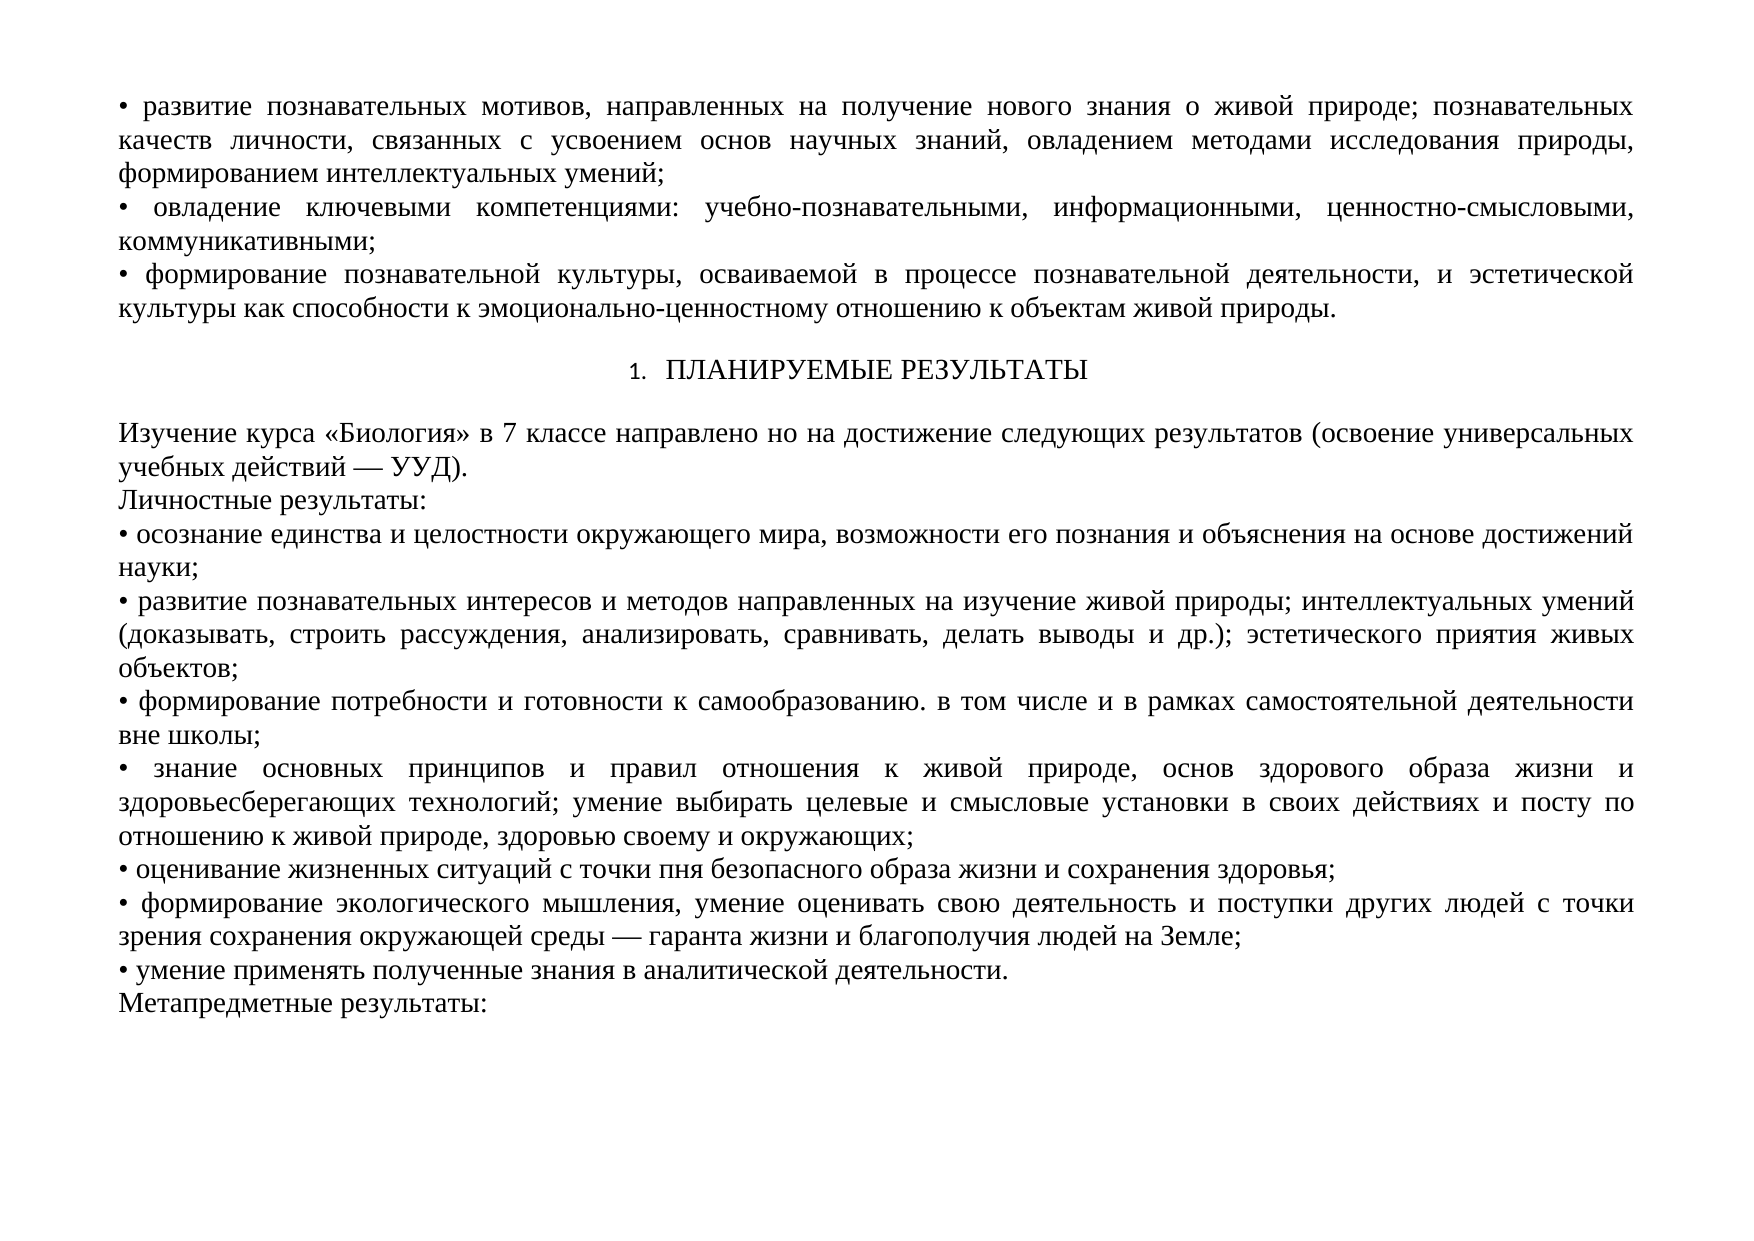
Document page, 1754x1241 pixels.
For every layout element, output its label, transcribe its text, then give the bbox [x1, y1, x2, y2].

list ПЛАНИРУЕМЫЕ РЕЗУЛЬТАТЫ [81, 352, 1636, 386]
text Личностные результаты: [118, 482, 1636, 516]
text • овладение ключевыми компетенциями: учебно-познавательными, информационными, ценностно-смысловыми, коммуникативными; [118, 189, 1636, 256]
text • умение применять полученные знания в аналитической деятельности. [118, 952, 1636, 985]
text • развитие познавательных интересов и методов направленных на изучение живой природы; интеллектуальных умений (доказывать, строить рассуждения, анализировать, сравнивать, делать выводы и др.); эстетического приятия живых объектов; [118, 583, 1636, 683]
text Метапредметные результаты: [118, 985, 1636, 1019]
text • формирование потребности и готовности к самообразованию. в том числе и в рамках самостоятельной деятельности вне школы; [118, 683, 1636, 751]
text • формирование познавательной культуры, осваиваемой в процессе познавательной деятельности, и эстетической культуры как способности к эмоционально-ценностному отношению к объектам живой природы. [118, 256, 1636, 323]
text • формирование экологического мышления, умение оценивать свою деятельность и поступки других людей с точки зрения сохранения окружающей среды — гаранта жизни и благополучия людей на Земле; [118, 885, 1636, 952]
text • оценивание жизненных ситуаций с точки пня безопасного образа жизни и сохранения здоровья; [118, 851, 1636, 885]
text • знание основных принципов и правил отношения к живой природе, основ здорового образа жизни и здоровьесберегающих технологий; умение выбирать целевые и смысловые установки в своих действиях и посту по отношению к живой природе, здоровью своему и окружающих; [118, 751, 1636, 851]
text Изучение курса «Биология» в 7 классе направлено но на достижение следующих результатов (освоение универсальных учебных действий — УУД). [118, 415, 1636, 482]
text • развитие познавательных мотивов, направленных на получение нового знания о живой природе; познавательных качеств личности, связанных с усвоением основ научных знаний, овладением методами исследования природы, формированием интеллектуальных умений; [118, 88, 1636, 189]
text • осознание единства и целостности окружающего мира, возможности его познания и объяснения на основе достижений науки; [118, 516, 1636, 583]
